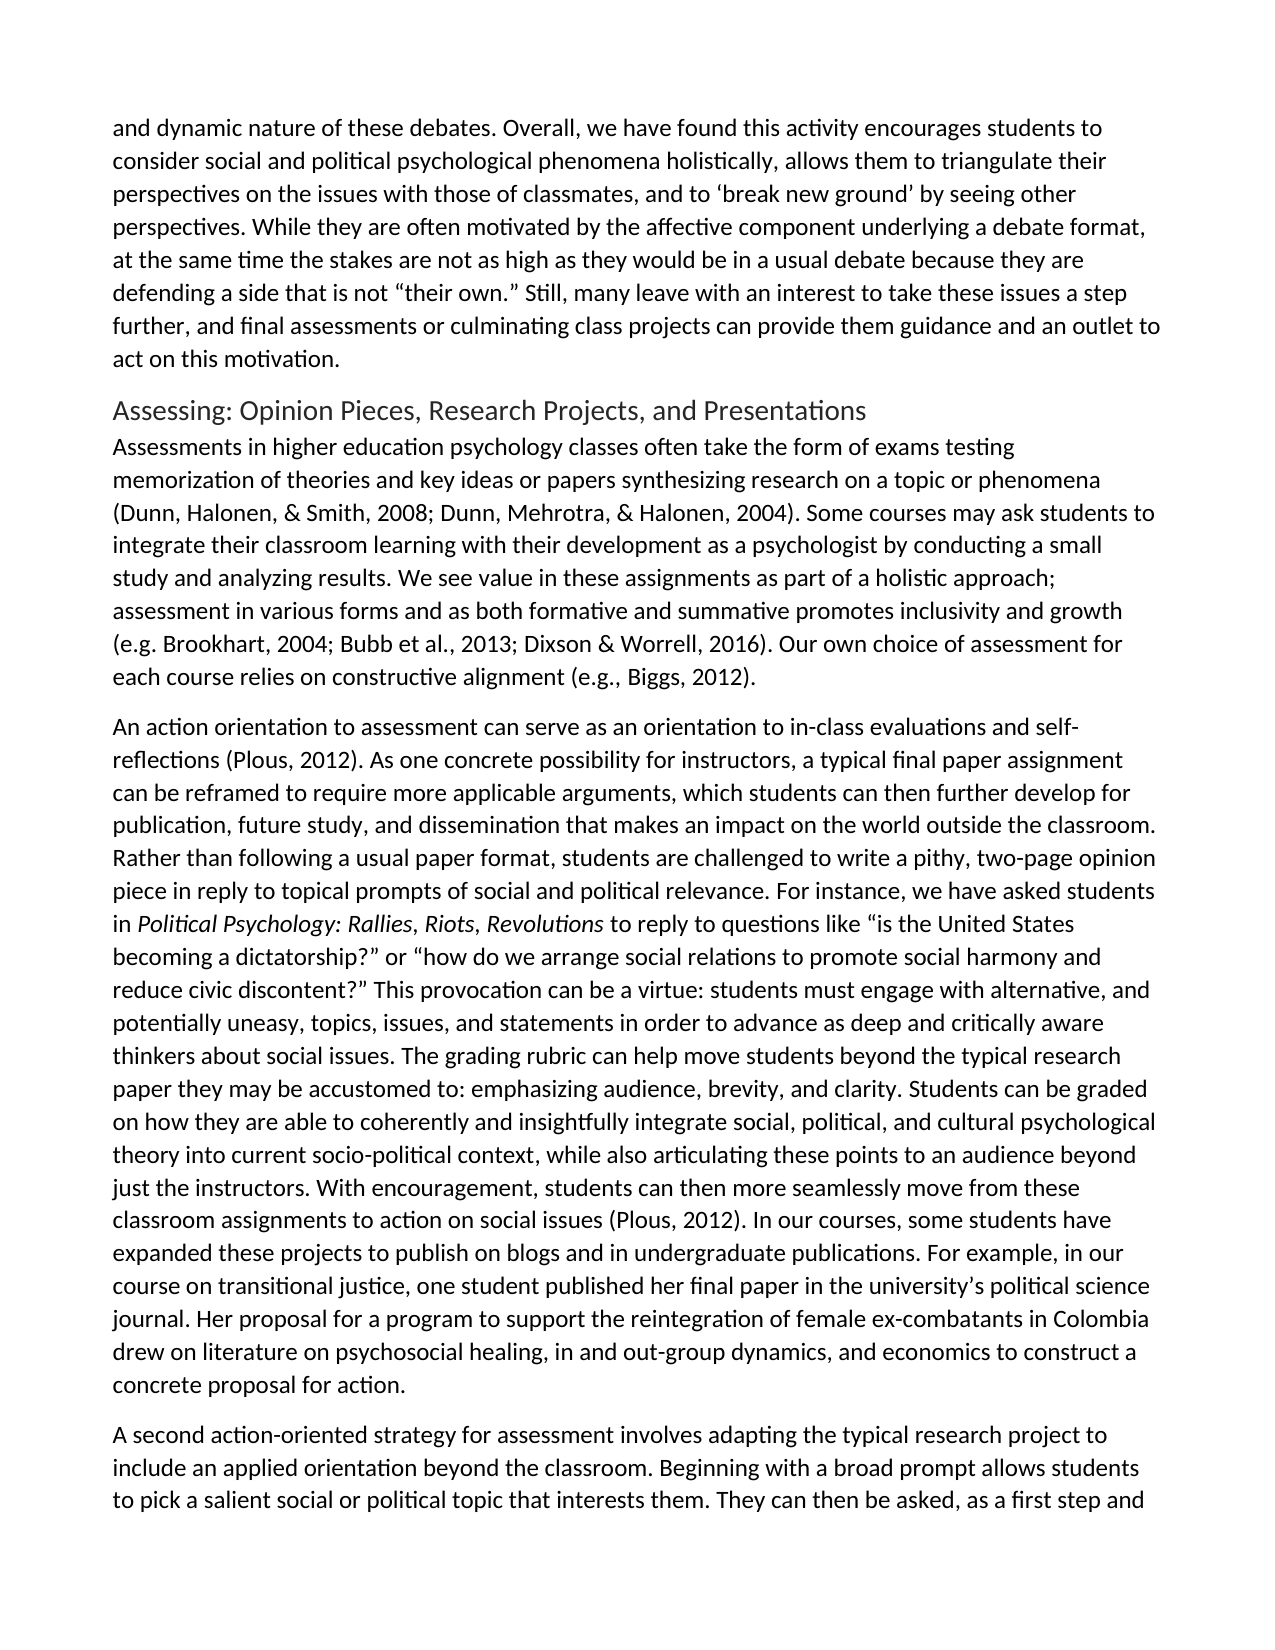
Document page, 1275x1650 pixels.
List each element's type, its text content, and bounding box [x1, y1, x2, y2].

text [112, 1419, 1162, 1515]
text Assessments in higher education psychology classes often take the form of exams testing memorization of theories and key ideas or papers synthesizing research on a topic or phenomena (Dunn, Halonen, & Smith, 2008; Dunn, Mehrotra, & Halonen, 2004). Some courses may ask students to integrate their classroom learning with their development as a psychologist by conducting a small study and analyzing results. We see value in these assignments as part of a holistic approach; assessment in various forms and as both formative and summative promotes inclusivity and growth (e.g. Brookhart, 2004; Bubb et al., 2013; Dixson & Worrell, 2016). Our own choice of assessment for each course relies on constructive alignment (e.g., Biggs, 2012). [112, 431, 1162, 692]
subtitle Assessing: Opinion Pieces, Research Projects, and Presentations [112, 392, 1162, 428]
text An action orientation to assessment can serve as an orientation to in-class evaluations and self-reflections (Plous, 2012). As one concrete possibility for instructors, a typical final paper assignment can be reframed to require more applicable arguments, which students can then further develop for publication, future study, and dissemination that makes an impact on the world outside the classroom. Rather than following a usual paper format, students are challenged to write a pithy, two-page opinion piece in reply to topical prompts of social and political relevance. For instance, we have asked students in Political Psychology: Rallies, Riots, Revolutions to reply to questions like “is the United States becoming a dictatorship?” or “how do we arrange social relations to promote social harmony and reduce civic discontent?” This provocation can be a virtue: students must engage with alternative, and potentially uneasy, topics, issues, and statements in order to advance as deep and critically aware thinkers about social issues. The grading rubric can help move students beyond the typical research paper they may be accustomed to: emphasizing audience, brevity, and clarity. Students can be graded on how they are able to coherently and insightfully integrate social, political, and cultural psychological theory into current socio-political context, while also articulating these points to an audience beyond just the instructors. With encouragement, students can then more seamlessly move from these classroom assignments to action on social issues (Plous, 2012). In our courses, some students have expanded these projects to publish on blogs and in undergraduate publications. For example, in our course on transitional justice, one student published her final paper in the university’s political science journal. Her proposal for a program to support the reintegration of female ex-combatants in Colombia drew on literature on psychosocial healing, in and out-group dynamics, and economics to construct a concrete proposal for action. [112, 711, 1162, 1400]
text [112, 112, 1162, 373]
